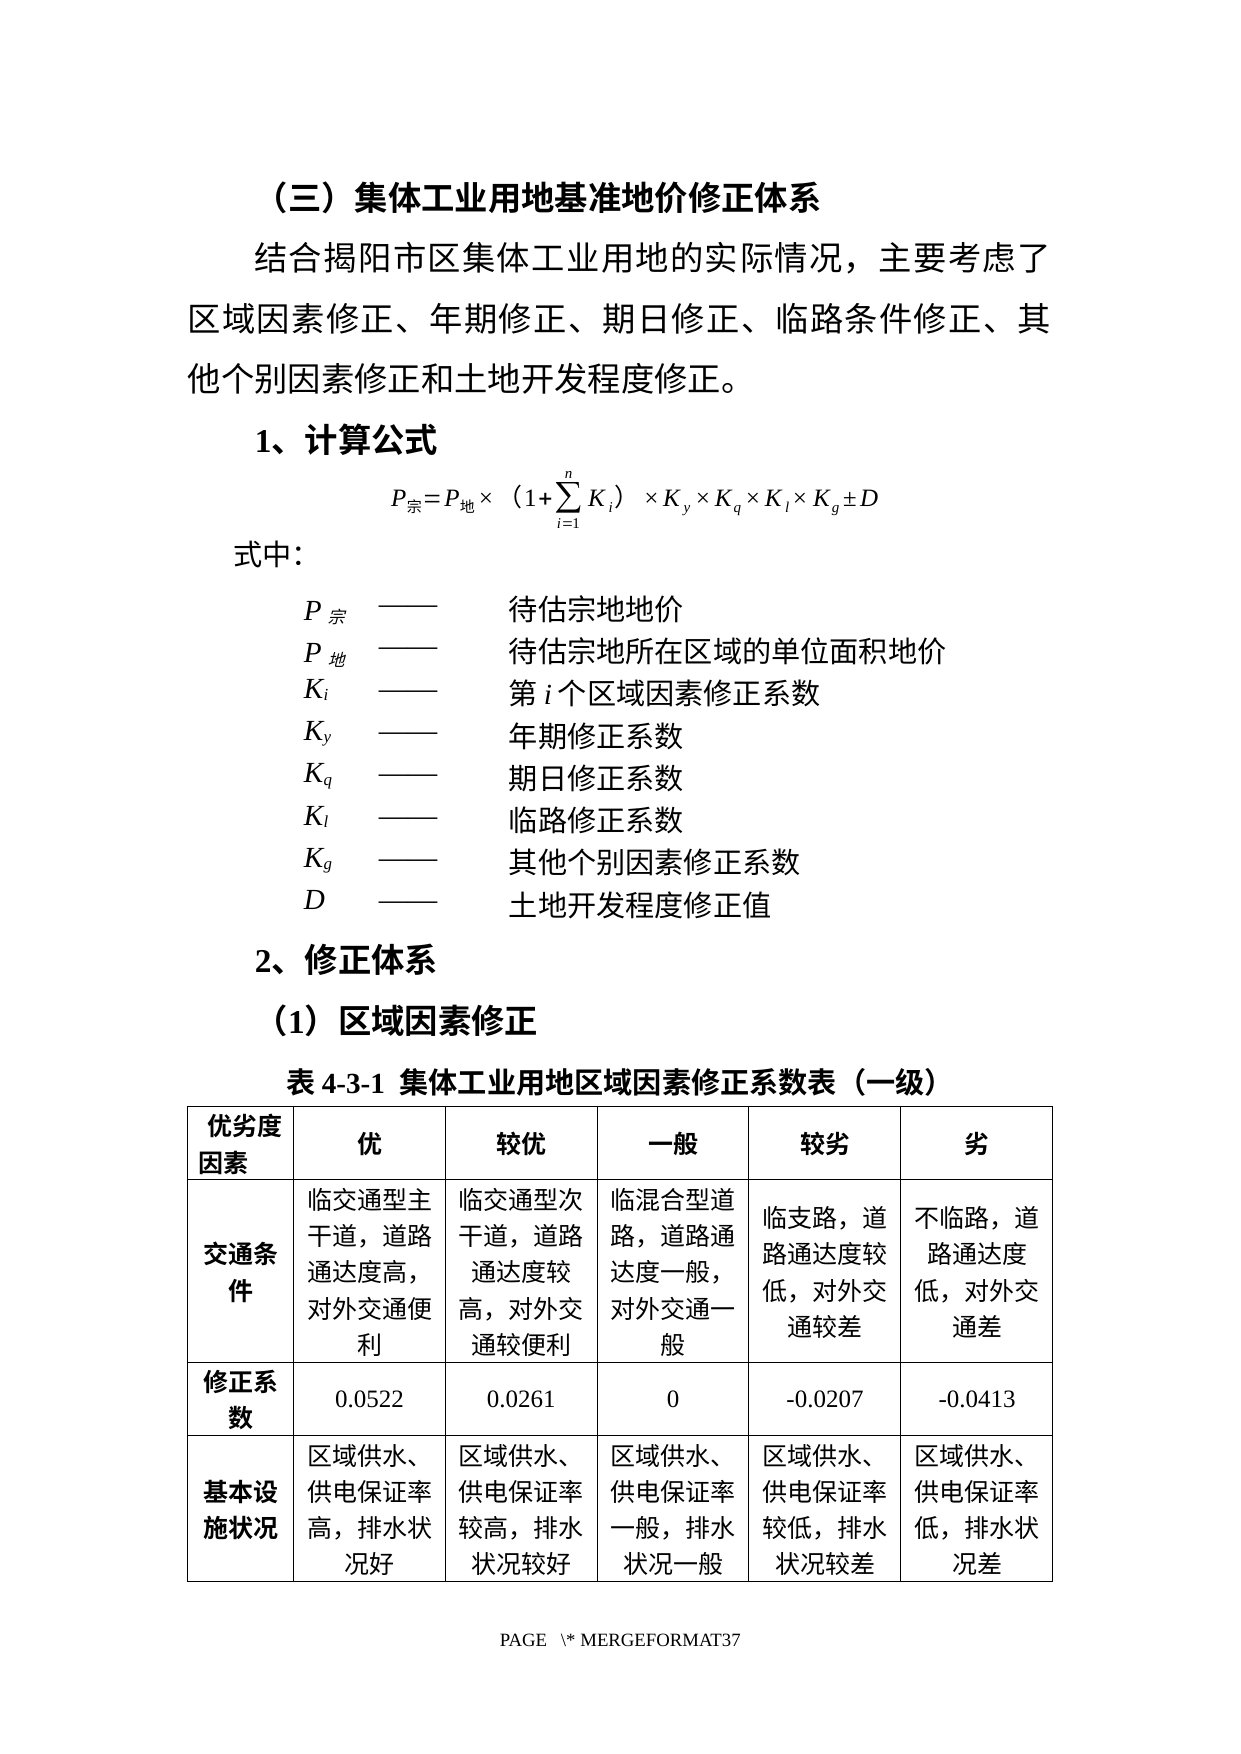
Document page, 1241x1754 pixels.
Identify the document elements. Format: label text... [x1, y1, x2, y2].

subtitle （三）集体工业用地基准地价修正体系 [187, 162, 1053, 222]
table_cell 区域供水、供电保证率较低，排水状况较差 [749, 1436, 900, 1581]
table_cell D [293, 882, 367, 924]
text 式中： [187, 531, 1053, 574]
table_header P宗 [293, 586, 367, 628]
table_header 优 [294, 1107, 445, 1179]
table_cell —— [368, 755, 483, 798]
table_cell Ky [293, 713, 367, 755]
text 表4-3-1 集体工业用地区域因素修正系数表（一级） [187, 1045, 1053, 1106]
text （1）区域因素修正 [187, 985, 1053, 1045]
table_cell 临支路，道路通达度较低，对外交通较差 [749, 1180, 900, 1362]
table_cell 0.0261 [446, 1363, 597, 1435]
table_cell P地 [293, 629, 367, 671]
table_cell 区域供水、供电保证率低，排水状况差 [901, 1436, 1052, 1581]
table_cell 临路修正系数 [483, 798, 1044, 840]
text 2、修正体系 [187, 924, 1053, 985]
table_cell —— [368, 798, 483, 840]
table_cell -0.0413 [901, 1363, 1052, 1435]
table_cell 基本设施状况 [188, 1436, 293, 1581]
table_cell 第i个区域因素修正系数 [483, 671, 1044, 713]
table_cell Kg [293, 840, 367, 882]
table_cell 临交通型主干道，道路通达度高，对外交通便利 [294, 1180, 445, 1362]
table_cell 交通条件 [188, 1180, 293, 1362]
table_cell —— [368, 882, 483, 924]
table_cell 年期修正系数 [483, 713, 1044, 755]
table_header 一般 [598, 1107, 748, 1179]
table_cell -0.0207 [749, 1363, 900, 1435]
table_cell 土地开发程度修正值 [483, 882, 1044, 924]
table_cell 期日修正系数 [483, 755, 1044, 798]
table_header 劣 [901, 1107, 1052, 1179]
table_cell 区域供水、供电保证率较高，排水状况较好 [446, 1436, 597, 1581]
table_cell —— [368, 713, 483, 755]
text 结合揭阳市区集体工业用地的实际情况，主要考虑了区域因素修正、年期修正、期日修正、临路条件修正、其他个别因素修正和土地开发程度修正。 [187, 222, 1053, 404]
table_cell 不临路，道路通达度低，对外交通差 [901, 1180, 1052, 1362]
table_cell —— [368, 671, 483, 713]
table_cell 区域供水、供电保证率一般，排水状况一般 [598, 1436, 748, 1581]
table_cell 临混合型道路，道路通达度一般，对外交通一般 [598, 1180, 748, 1362]
table_header —— [368, 586, 483, 628]
text 1、计算公式 [187, 404, 1053, 464]
table_header 较优 [446, 1107, 597, 1179]
table_cell 0 [598, 1363, 748, 1435]
table_cell —— [368, 629, 483, 671]
table_header 待估宗地地价 [483, 586, 1044, 628]
table_header 较劣 [749, 1107, 900, 1179]
table_cell Kq [293, 755, 367, 798]
table_header 优劣度 因素 [188, 1107, 293, 1179]
table_cell 区域供水、供电保证率高，排水状况好 [294, 1436, 445, 1581]
table_cell —— [368, 840, 483, 882]
table_cell Ki [293, 671, 367, 713]
table_cell Kl [293, 798, 367, 840]
table_cell 临交通型次干道，道路通达度较高，对外交通较便利 [446, 1180, 597, 1362]
table_cell 待估宗地所在区域的单位面积地价 [483, 629, 1044, 671]
table_cell 其他个别因素修正系数 [483, 840, 1044, 882]
table_cell 修正系数 [188, 1363, 293, 1435]
table_cell 0.0522 [294, 1363, 445, 1435]
